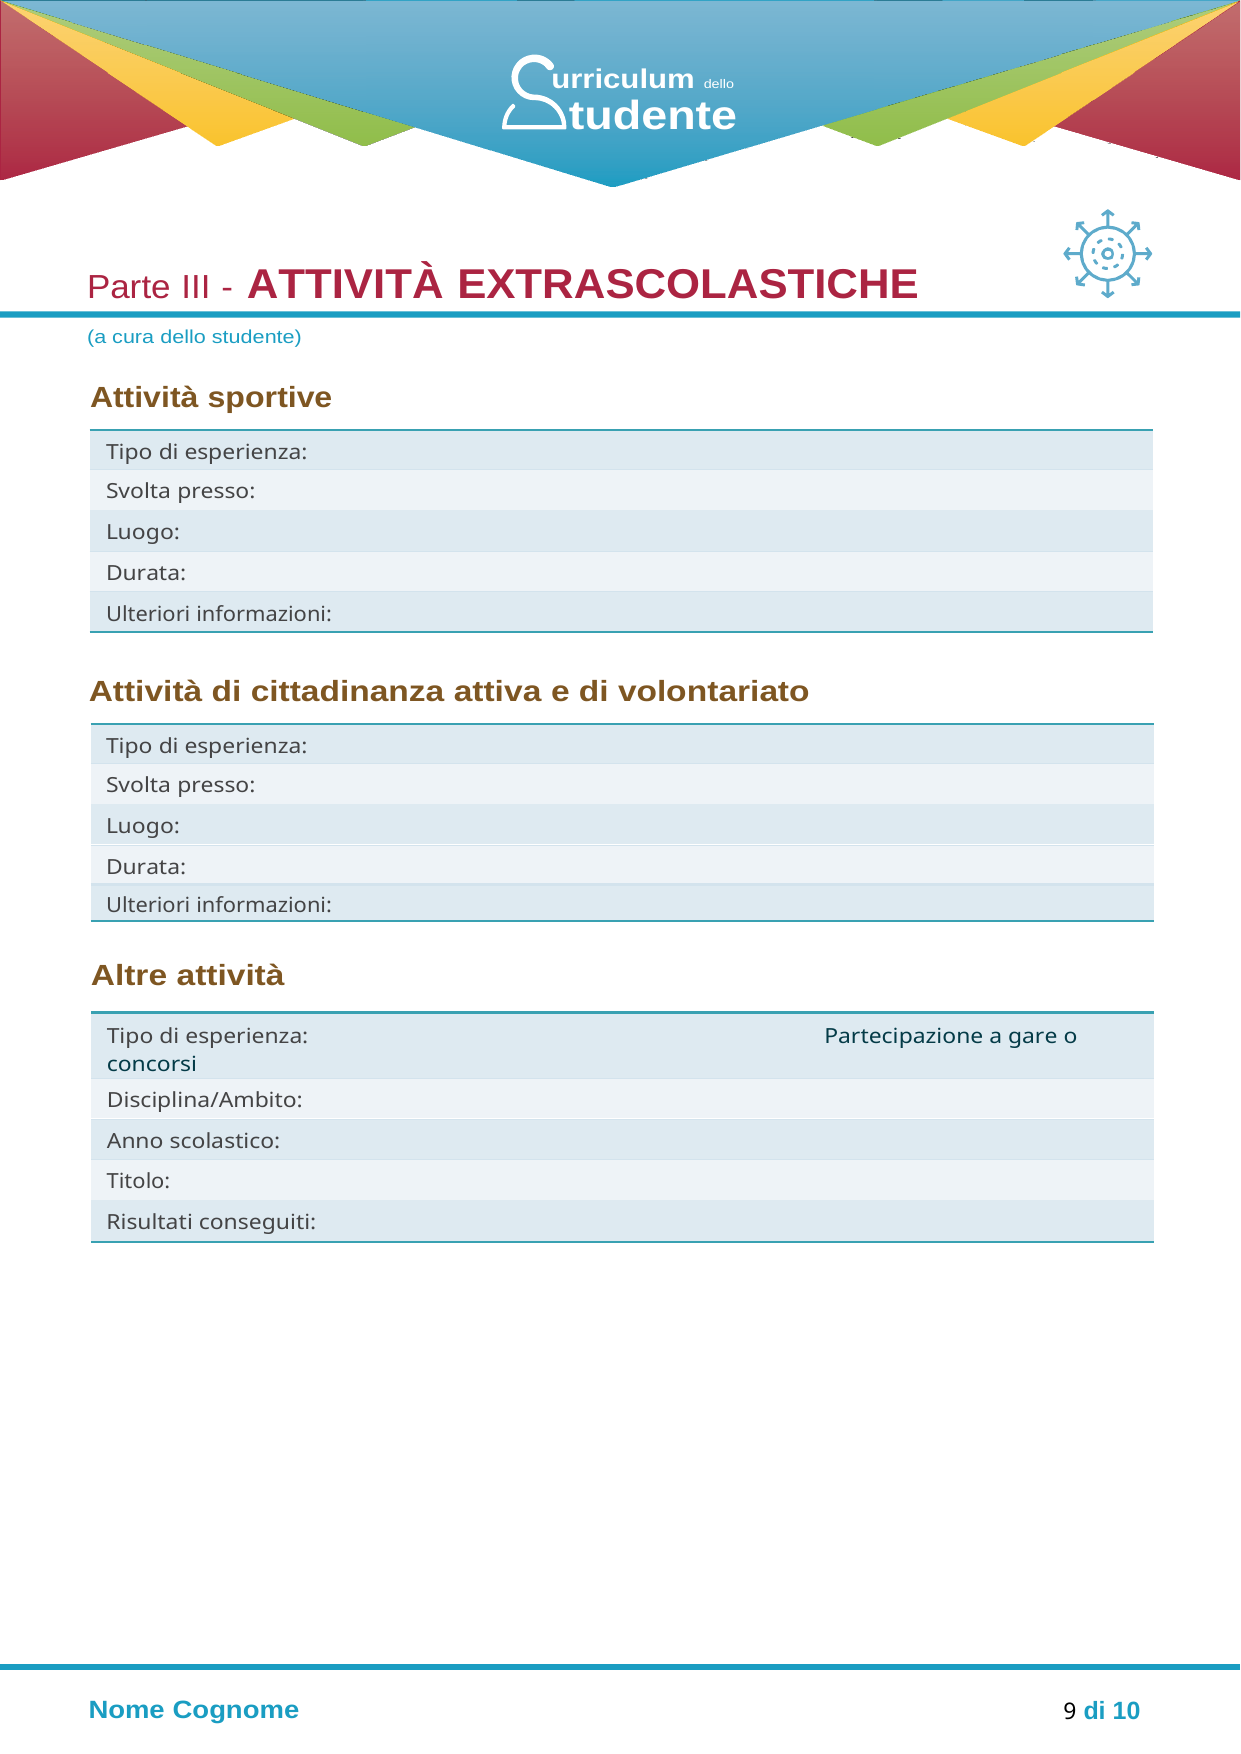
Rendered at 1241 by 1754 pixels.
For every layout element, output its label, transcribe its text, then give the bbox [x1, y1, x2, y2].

text (a cura dello studente) [87, 326, 1167, 347]
table_cell Anno scolastico: [91, 1120, 1154, 1159]
table_cell Ulteriori informazioni: [91, 886, 1154, 920]
picture [0, 0, 1241, 187]
table_cell Titolo: [91, 1160, 1154, 1200]
text Parte III - ATTIVITÀ EXTRASCOLASTICHE [87, 259, 1167, 307]
table_cell Durata: [91, 846, 1154, 883]
picture [1101, 247, 1114, 260]
table_cell Risultati conseguiti: [91, 1200, 1154, 1241]
table_cell Durata: [90, 552, 1153, 591]
table_cell Luogo: [90, 510, 1153, 551]
table_header Tipo di esperienza: [90, 431, 1153, 469]
table_cell Svolta presso: [91, 764, 1154, 804]
table_cell Luogo: [91, 804, 1154, 844]
table_cell Disciplina/Ambito: [91, 1079, 1154, 1118]
table_header Tipo di esperienza: [91, 725, 1154, 763]
text Attività di cittadinanza attiva e di volontariato [88, 673, 1167, 707]
table_cell Ulteriori informazioni: [90, 592, 1153, 631]
text Altre attività [91, 958, 1167, 991]
text Attività sportive [90, 380, 1167, 413]
table_header Tipo di esperienza: Partecipazione a gare o concorsi [91, 1014, 1154, 1078]
table_cell Svolta presso: [90, 470, 1153, 510]
